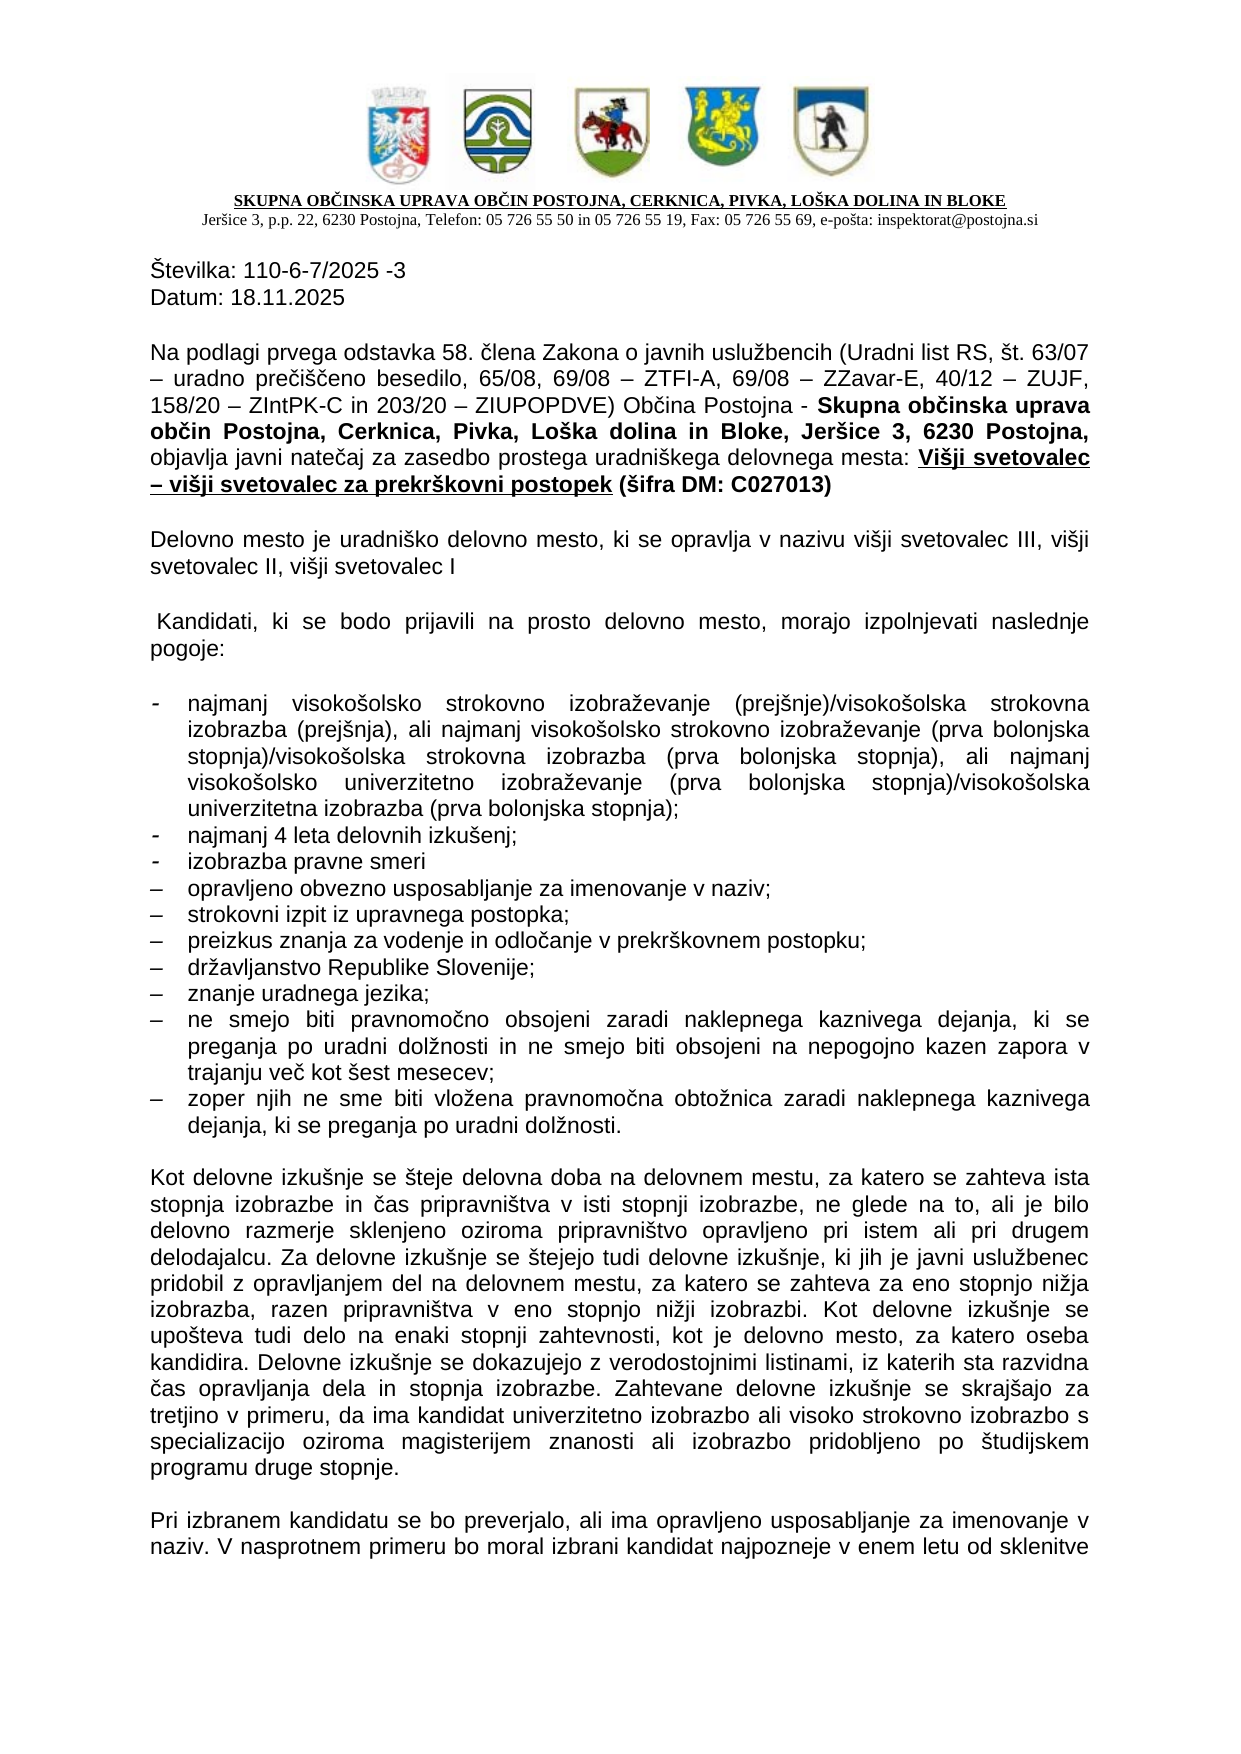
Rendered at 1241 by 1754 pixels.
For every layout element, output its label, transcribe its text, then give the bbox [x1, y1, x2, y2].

list znanje uradnega jezika; [150, 980, 1090, 1006]
picture [365, 73, 536, 190]
list najmanj visokošolsko strokovno izobraževanje (prejšnje)/visokošolska strokovna izobrazba (prejšnja), ali najmanj visokošolsko strokovno izobraževanje (prva bolonjska stopnja)/visokošolska strokovna izobrazba (prva bolonjska stopnja), ali najmanj visokošolsko univerzitetno izobraževanje (prva bolonjska stopnja)/visokošolska univerzitetna izobrazba (prva bolonjska stopnja); [150, 690, 1090, 822]
text Datum: 18.11.2025 [150, 283, 1090, 310]
list preizkus znanja za vodenje in odločanje v prekrškovnem postopku; [150, 927, 1090, 953]
list ne smejo biti pravnomočno obsojeni zaradi naklepnega kaznivega dejanja, ki se preganja po uradni dolžnosti in ne smejo biti obsojeni na nepogojno kazen zapora v trajanju več kot šest mesecev; [150, 1006, 1090, 1085]
text Delovno mesto je uradniško delovno mesto, ki se opravlja v nazivu višji svetovalec III, višji svetovalec II, višji svetovalec I [150, 526, 1090, 579]
picture [674, 76, 875, 190]
list izobrazba pravne smeri [150, 848, 1090, 874]
text Na podlagi prvega odstavka 58. člena Zakona o javnih uslužbencih (Uradni list RS, št. 63/07 – uradno prečiščeno besedilo, 65/08, 69/08 – ZTFI-A, 69/08 – ZZavar-E, 40/12 – ZUJF, 158/20 – ZIntPK-C in 203/20 – ZIUPOPDVE) Občina Postojna - Skupna občinska uprava občin Postojna, Cerknica, Pivka, Loška dolina in Bloke, Jeršice 3, 6230 Postojna, objavlja javni natečaj za zasedbo prostega uradniškega delovnega mesta: Višji svetovalec – višji svetovalec za prekrškovni postopek (šifra DM: C027013) [150, 339, 1090, 497]
list najmanj 4 leta delovnih izkušenj; [150, 822, 1090, 848]
list strokovni izpit iz upravnega postopka; [150, 901, 1090, 927]
text Številka: 110-6-7/2025 -3 [150, 257, 1090, 283]
list opravljeno obvezno usposabljanje za imenovanje v naziv; [150, 874, 1090, 901]
text Kot delovne izkušnje se šteje delovna doba na delovnem mestu, za katero se zahteva ista stopnja izobrazbe in čas pripravništva v isti stopnji izobrazbe, ne glede na to, ali je bilo delovno razmerje sklenjeno oziroma pripravništvo opravljeno pri istem ali pri drugem delodajalcu. Za delovne izkušnje se štejejo tudi delovne izkušnje, ki jih je javni uslužbenec pridobil z opravljanjem del na delovnem mestu, za katero se zahteva za eno stopnjo nižja izobrazba, razen pripravništva v eno stopnjo nižji izobrazbi. Kot delovne izkušnje se upošteva tudi delo na enaki stopnji zahtevnosti, kot je delovno mesto, za katero oseba kandidira. Delovne izkušnje se dokazujejo z verodostojnimi listinami, iz katerih sta razvidna čas opravljanja dela in stopnja izobrazbe. Zahtevane delovne izkušnje se skrajšajo za tretjino v primeru, da ima kandidat univerzitetno izobrazbo ali visoko strokovno izobrazbo s specializacijo oziroma magisterijem znanosti ali izobrazbo pridobljeno po študijskem programu druge stopnje. [150, 1164, 1090, 1481]
list državljanstvo Republike Slovenije; [150, 953, 1090, 980]
picture [566, 76, 650, 191]
list zoper njih ne sme biti vložena pravnomočna obtožnica zaradi naklepnega kaznivega dejanja, ki se preganja po uradni dolžnosti. [150, 1085, 1090, 1138]
text Kandidati, ki se bodo prijavili na prosto delovno mesto, morajo izpolnjevati naslednje pogoje: [150, 608, 1090, 661]
